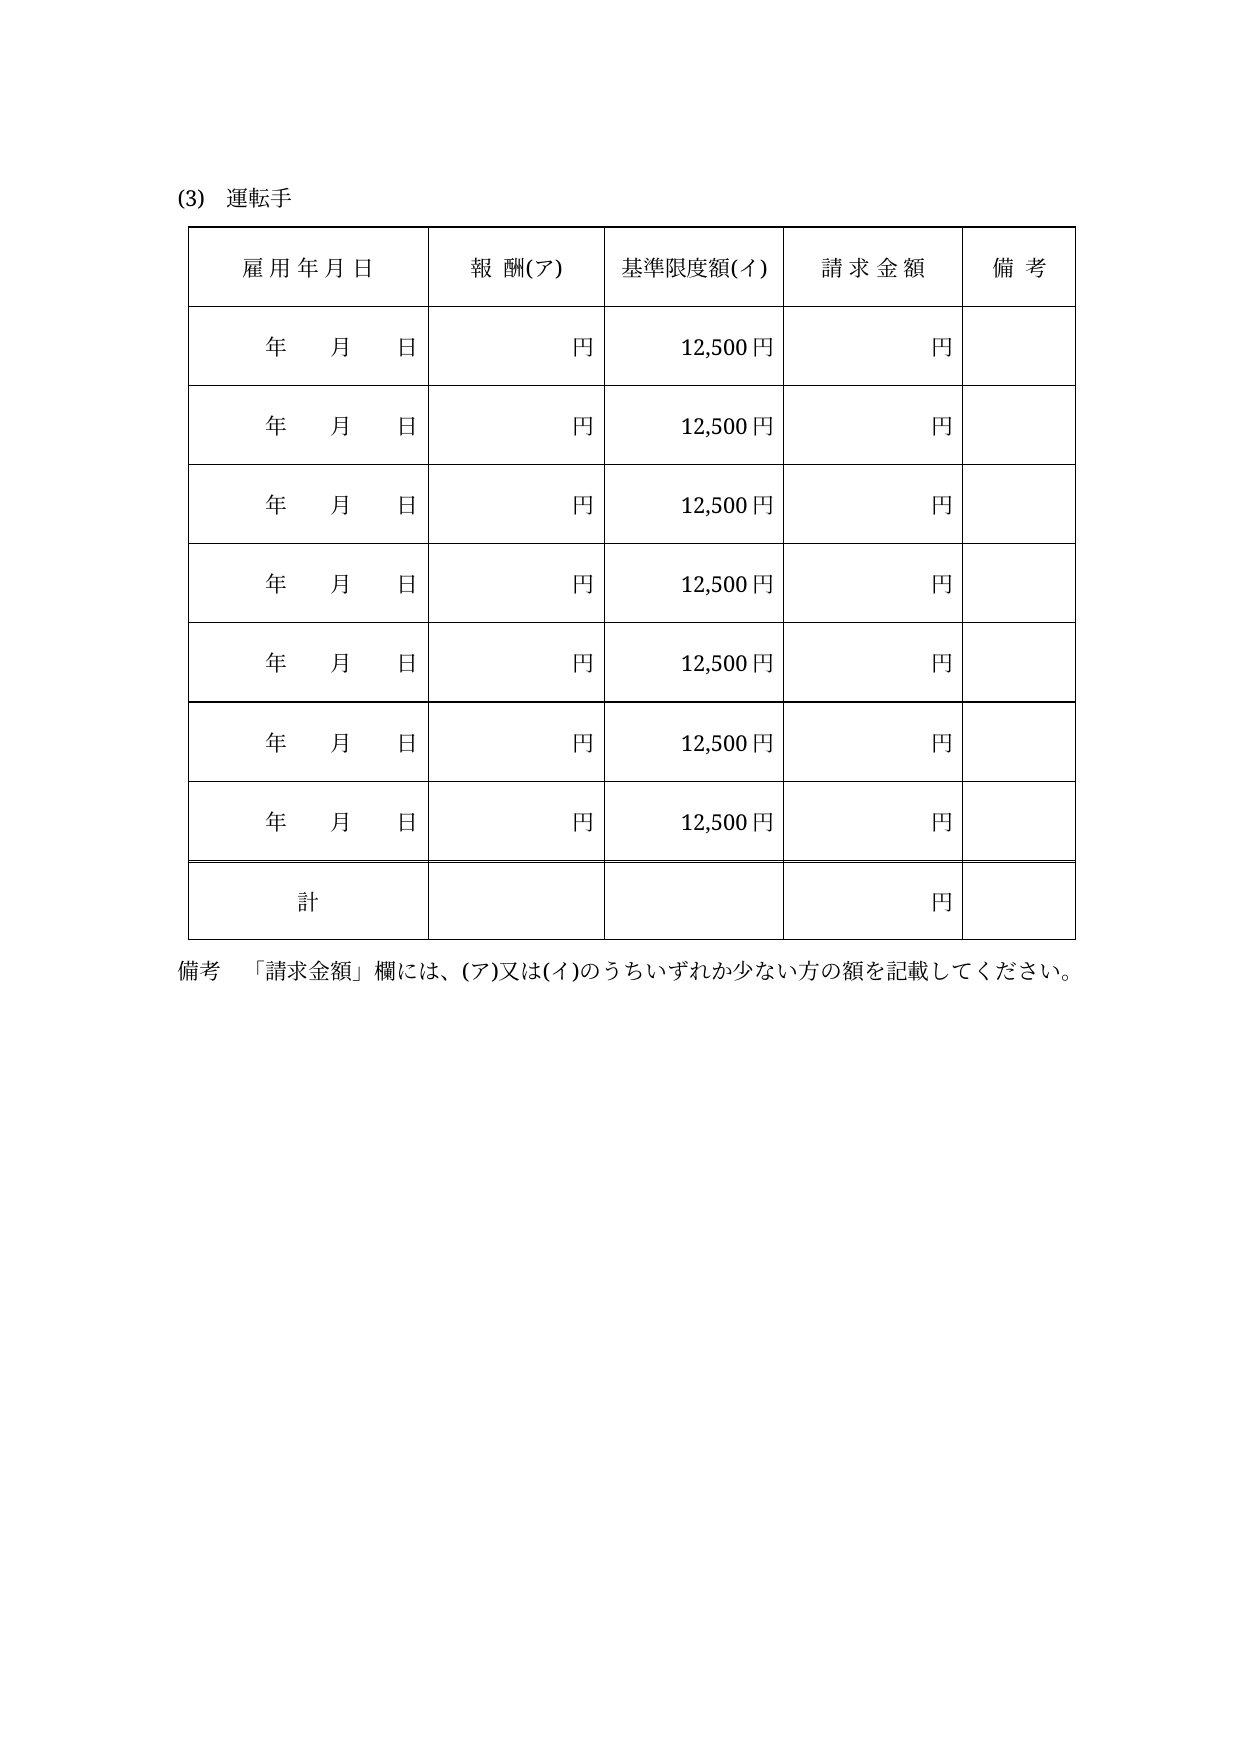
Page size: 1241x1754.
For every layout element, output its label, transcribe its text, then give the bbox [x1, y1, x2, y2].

table_cell [963, 307, 1075, 385]
table_cell 12,500円 [605, 703, 783, 781]
text 備考 「請求金額」欄には、(ア)又は(イ)のうちいずれか少ない方の額を記載してください。 [177, 952, 1063, 987]
table_cell 年 月 日 [189, 782, 428, 860]
text (3) 運転手 [177, 179, 1063, 214]
table_cell 円 [784, 307, 962, 385]
table_cell 12,500円 [605, 307, 783, 385]
table_cell 円 [429, 623, 604, 701]
table_cell [963, 386, 1075, 464]
table_cell 年 月 日 [189, 465, 428, 543]
table_cell 円 [784, 623, 962, 701]
table_header 報酬(ア) [429, 228, 604, 306]
table_cell [963, 544, 1075, 622]
table_cell 円 [429, 544, 604, 622]
table_cell 12,500円 [605, 544, 783, 622]
table_cell 年 月 日 [189, 544, 428, 622]
table_cell 円 [429, 386, 604, 464]
table_cell 円 [429, 782, 604, 860]
table_header 備考 [963, 228, 1075, 306]
table_cell [963, 703, 1075, 781]
table_cell [963, 623, 1075, 701]
table_header 請求金額 [784, 228, 962, 306]
table_cell [605, 863, 783, 939]
table_header 基準限度額(イ) [605, 228, 783, 306]
table_cell [963, 863, 1075, 939]
table_cell 年 月 日 [189, 307, 428, 385]
table_cell 計 [189, 863, 428, 939]
table_cell 円 [429, 703, 604, 781]
table_cell 年 月 日 [189, 623, 428, 701]
table_cell [963, 465, 1075, 543]
table_cell 12,500円 [605, 386, 783, 464]
table_cell 年 月 日 [189, 386, 428, 464]
table_cell 円 [784, 703, 962, 781]
table_header 雇用年月日 [189, 228, 428, 306]
table_cell 円 [429, 307, 604, 385]
table_cell 円 [784, 863, 962, 939]
table_cell 円 [784, 386, 962, 464]
table_cell 12,500円 [605, 465, 783, 543]
table_cell 12,500円 [605, 623, 783, 701]
table_cell [963, 782, 1075, 860]
table_cell 円 [784, 782, 962, 860]
table_cell 12,500円 [605, 782, 783, 860]
table_cell 円 [429, 465, 604, 543]
table_cell 年 月 日 [189, 703, 428, 781]
table_cell 円 [784, 544, 962, 622]
table_cell [429, 863, 604, 939]
table_cell 円 [784, 465, 962, 543]
